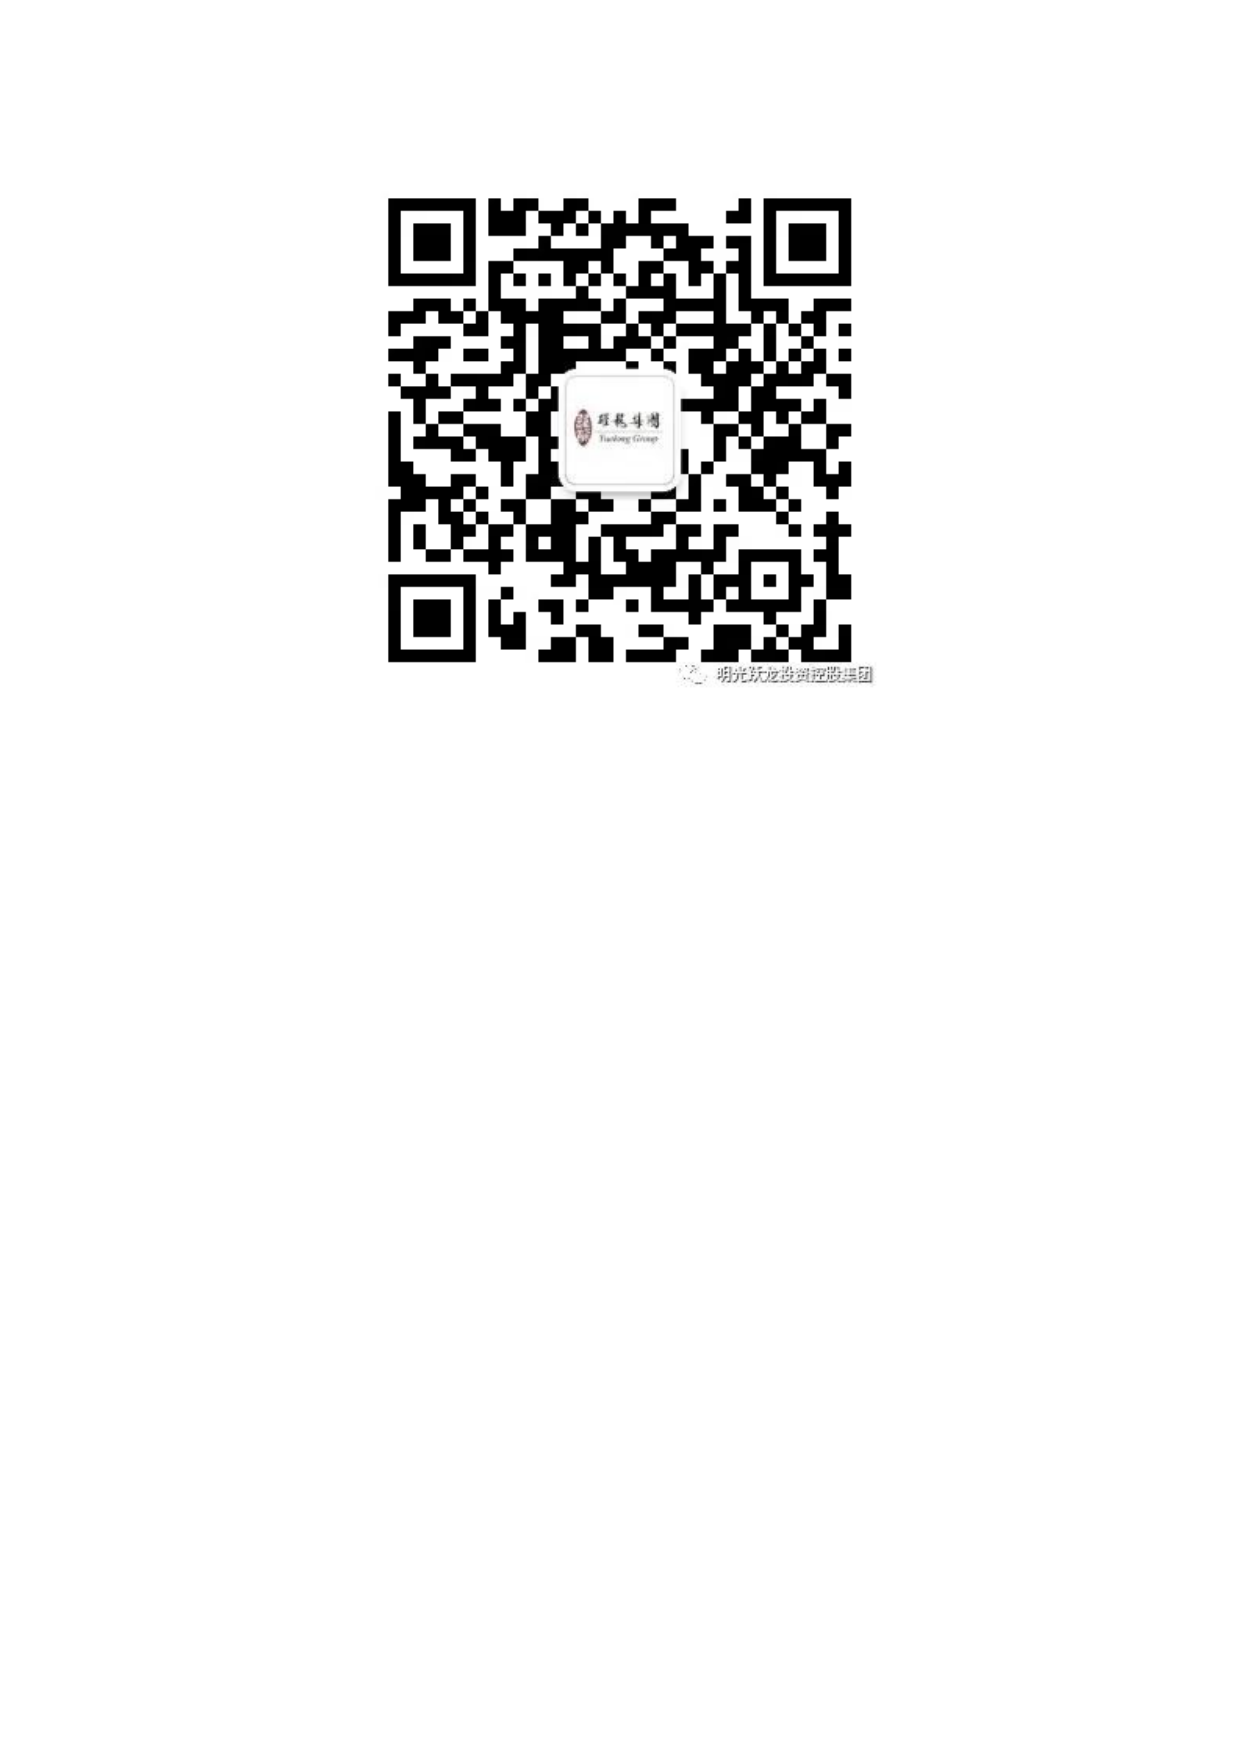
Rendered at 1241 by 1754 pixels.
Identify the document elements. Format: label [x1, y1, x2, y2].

picture [351, 162, 889, 700]
